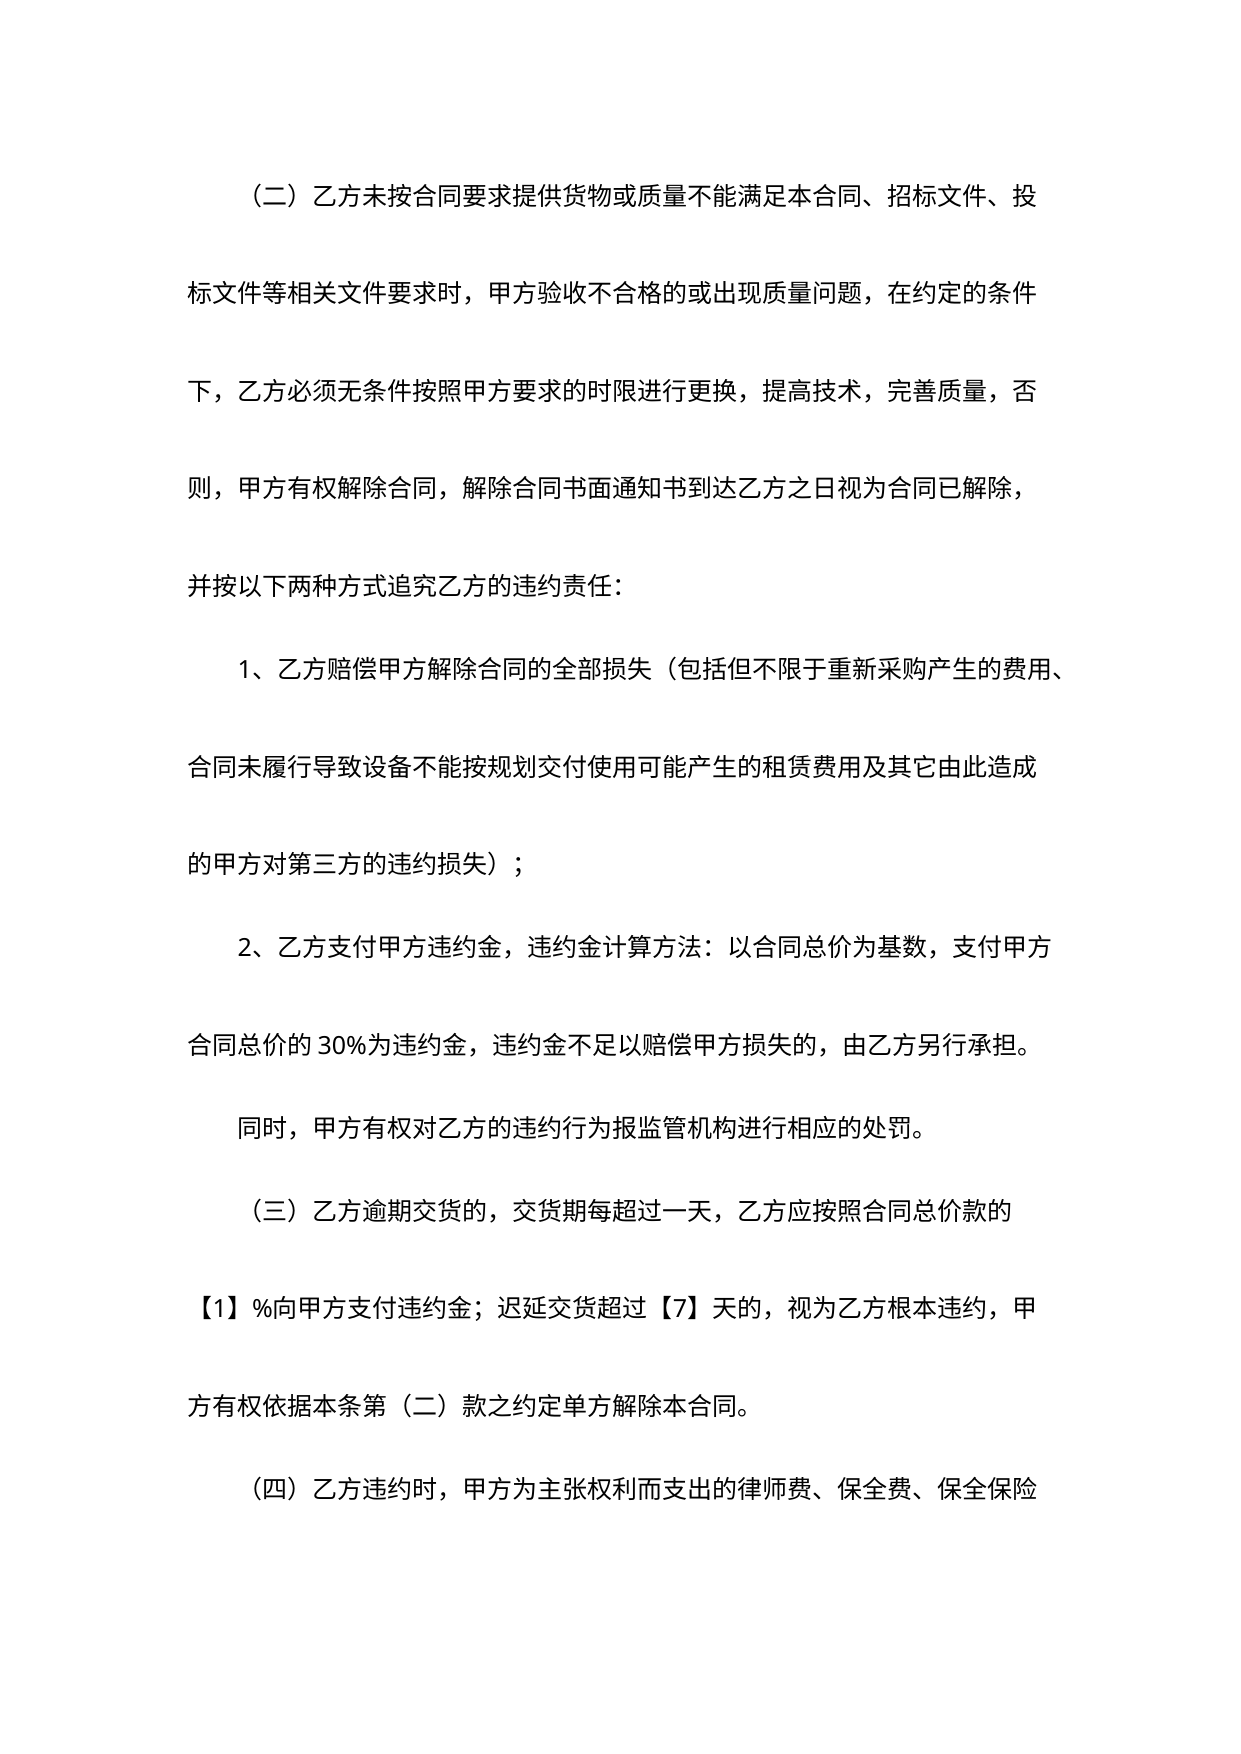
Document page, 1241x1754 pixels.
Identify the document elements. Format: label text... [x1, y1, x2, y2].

text 同时，甲方有权对乙方的违约行为报监管机构进行相应的处罚。 [187, 1094, 1053, 1159]
text 1、乙方赔偿甲方解除合同的全部损失（包括但不限于重新采购产生的费用、合同未履行导致设备不能按规划交付使用可能产生的租赁费用及其它由此造成的甲方对第三方的违约损失）； [187, 635, 1053, 895]
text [187, 1455, 1053, 1520]
text （三）乙方逾期交货的，交货期每超过一天，乙方应按照合同总价款的【1】%向甲方支付违约金；迟延交货超过【7】天的，视为乙方根本违约，甲方有权依据本条第（二）款之约定单方解除本合同。 [187, 1177, 1053, 1437]
text 2、乙方支付甲方违约金，违约金计算方法：以合同总价为基数，支付甲方合同总价的30%为违约金，违约金不足以赔偿甲方损失的，由乙方另行承担。 [187, 913, 1053, 1076]
text （二）乙方未按合同要求提供货物或质量不能满足本合同、招标文件、投标文件等相关文件要求时，甲方验收不合格的或出现质量问题，在约定的条件下，乙方必须无条件按照甲方要求的时限进行更换，提高技术，完善质量，否则，甲方有权解除合同，解除合同书面通知书到达乙方之日视为合同已解除，并按以下两种方式追究乙方的违约责任： [187, 162, 1053, 617]
